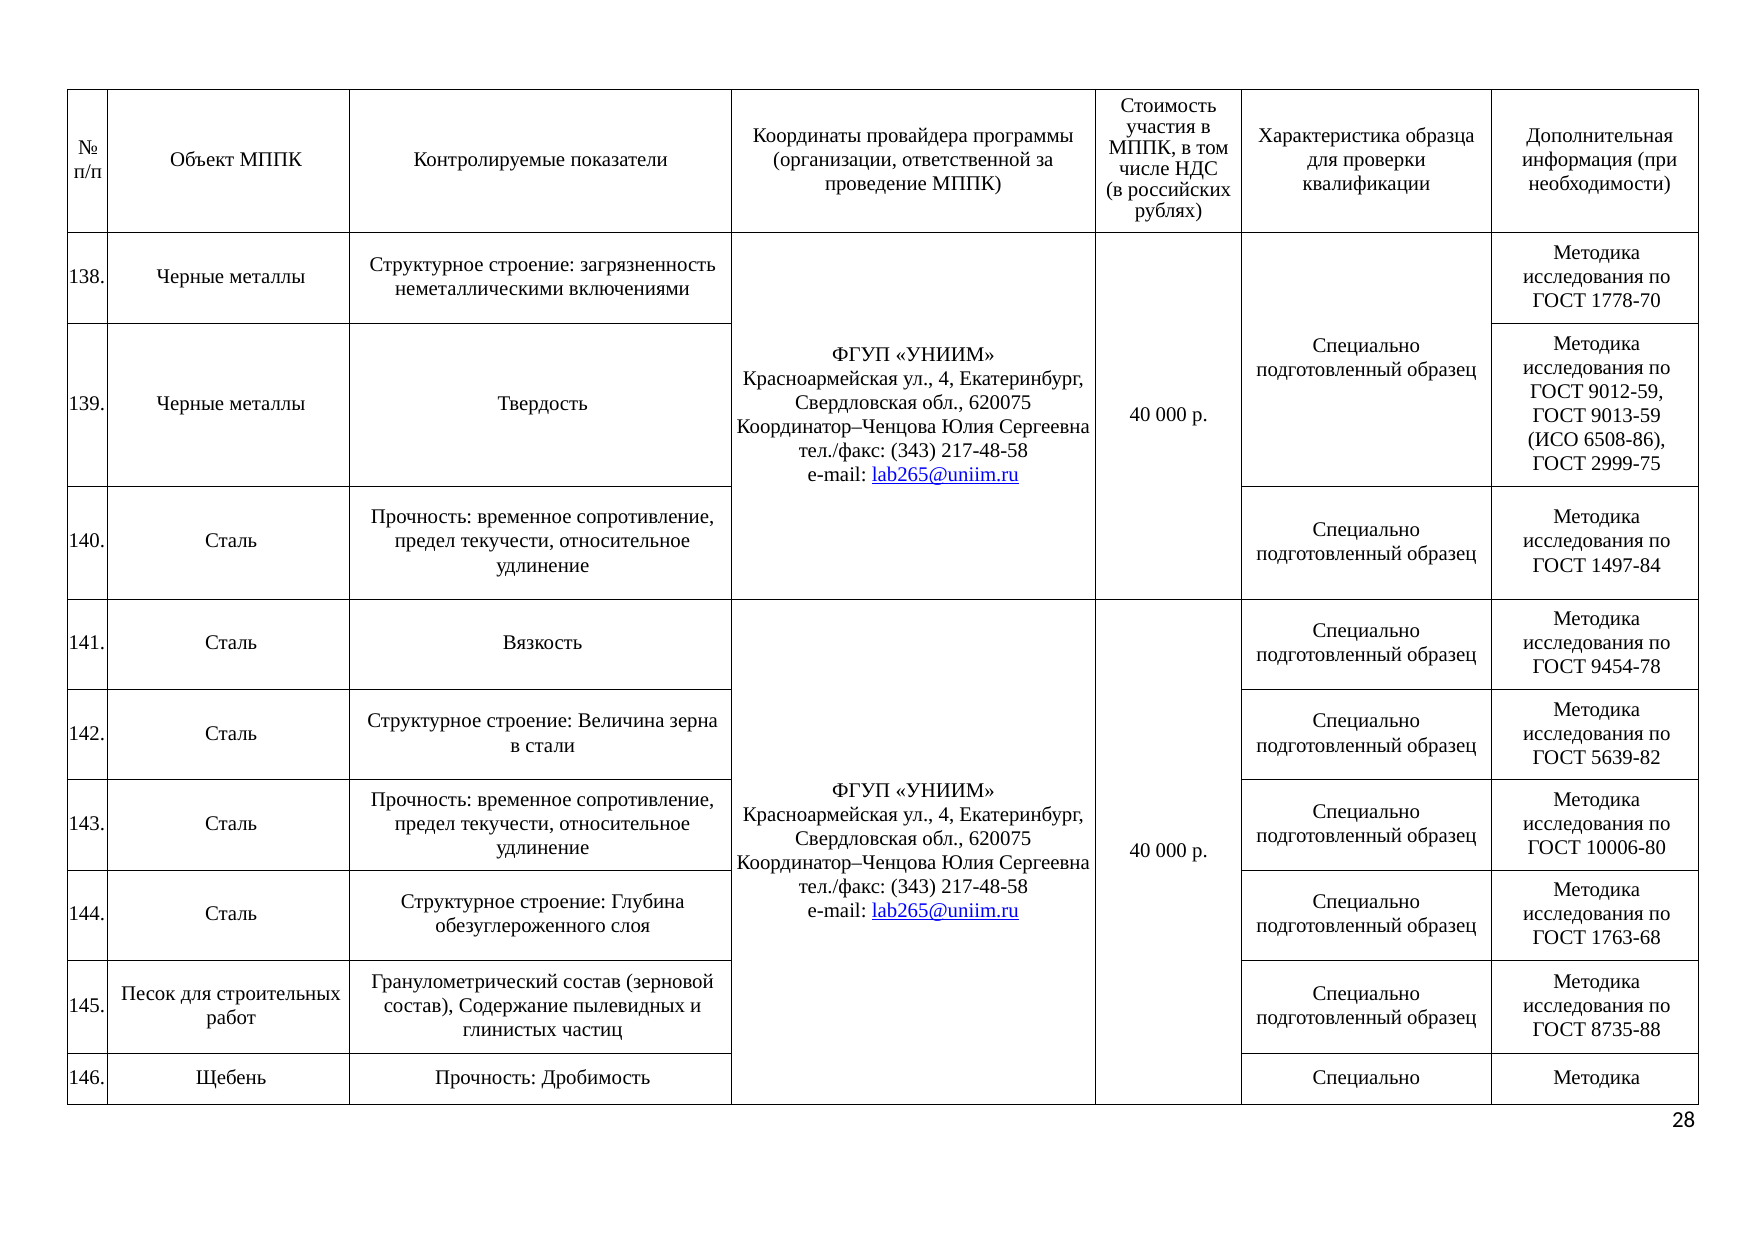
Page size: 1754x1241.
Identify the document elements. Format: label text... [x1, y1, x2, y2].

table_header Контролируемые показатели [350, 90, 731, 232]
table_cell Сталь [108, 871, 349, 960]
table_cell Специально подготовленный образец [1242, 1054, 1491, 1104]
table_header Координаты провайдера программы (организации, ответственной за проведение МППК) [732, 90, 1095, 232]
table_cell Методика исследования по ГОСТ 1778-70 [1492, 233, 1698, 323]
table_cell [68, 600, 107, 689]
table_cell Вязкость [350, 600, 731, 689]
table_cell Методика исследования по ГОСТ 1763-68 [1492, 871, 1698, 960]
table_cell Методика исследования по ГОСТ 8269.0 [1492, 1054, 1698, 1104]
table_cell Сталь [108, 487, 349, 599]
table_cell [68, 1054, 107, 1104]
table_cell [68, 871, 107, 960]
table_cell Структурное строение: Величина зерна в стали [350, 690, 731, 779]
table_cell [68, 487, 107, 599]
table_cell 40 000 р. [1096, 233, 1241, 599]
table_cell Прочность: временное сопротивление, предел текучести, относительное удлинение [350, 487, 731, 599]
table_header Дополнительная информация (при необходимости) [1492, 90, 1698, 232]
table_cell Специально подготовленный образец [1242, 487, 1491, 599]
table_cell Черные металлы [108, 233, 349, 323]
table_cell Сталь [108, 780, 349, 869]
table_cell [68, 690, 107, 779]
table_header № п/п [68, 90, 107, 232]
table_cell Песок для строительных работ [108, 961, 349, 1053]
table_cell Прочность: временное сопротивление, предел текучести, относительное удлинение [350, 780, 731, 869]
table_cell Сталь [108, 600, 349, 689]
table_cell Структурное строение: Глубина обезуглероженного слоя [350, 871, 731, 960]
table_cell Структурное строение: загрязненность неметаллическими включениями [350, 233, 731, 323]
table_header Объект МППК [108, 90, 349, 232]
table_cell [68, 233, 107, 323]
table_cell [68, 780, 107, 869]
table_cell Методика исследования по ГОСТ 5639-82 [1492, 690, 1698, 779]
table_cell Твердость [350, 324, 731, 486]
table_cell Методика исследования по ГОСТ 9454-78 [1492, 600, 1698, 689]
table_cell Гранулометрический состав (зерновой состав), Содержание пылевидных и глинистых частиц [350, 961, 731, 1053]
table_cell Черные металлы [108, 324, 349, 486]
table_header Стоимость участия в МППК, в том числе НДС (в российских рублях) [1096, 90, 1241, 232]
table_header Характеристика образца для проверки квалификации [1242, 90, 1491, 232]
table_cell Специально подготовленный образец [1242, 600, 1491, 689]
table_cell Прочность: Дробимость [350, 1054, 731, 1104]
table_cell 40 000 р. [1096, 600, 1241, 1104]
table_cell ФГУП «УНИИМ» Красноармейская ул., 4, Екатеринбург, Свердловская обл., 620075 Координатор–Ченцова Юлия Сергеевна тел./факс: (343) 217-48-58 e-mail: lab265@uniim.ru [732, 233, 1095, 599]
table_cell ФГУП «УНИИМ» Красноармейская ул., 4, Екатеринбург, Свердловская обл., 620075 Координатор–Ченцова Юлия Сергеевна тел./факс: (343) 217-48-58 e-mail: lab265@uniim.ru [732, 600, 1095, 1104]
table_cell Методика исследования по ГОСТ 1497-84 [1492, 487, 1698, 599]
table_cell Методика исследования по ГОСТ 9012-59, ГОСТ 9013-59 (ИСО 6508-86), ГОСТ 2999-75 [1492, 324, 1698, 486]
table_cell Специально подготовленный образец [1242, 780, 1491, 869]
table_cell [68, 961, 107, 1053]
table_cell Методика исследования по ГОСТ 8735-88 [1492, 961, 1698, 1053]
table_cell Методика исследования по ГОСТ 10006-80 [1492, 780, 1698, 869]
table_cell Сталь [108, 690, 349, 779]
table_cell Специально подготовленный образец [1242, 233, 1491, 486]
table_cell Щебень [108, 1054, 349, 1104]
table_cell [68, 324, 107, 486]
table_cell Специально подготовленный образец [1242, 871, 1491, 960]
table_cell Специально подготовленный образец [1242, 690, 1491, 779]
table_cell Специально подготовленный образец [1242, 961, 1491, 1053]
